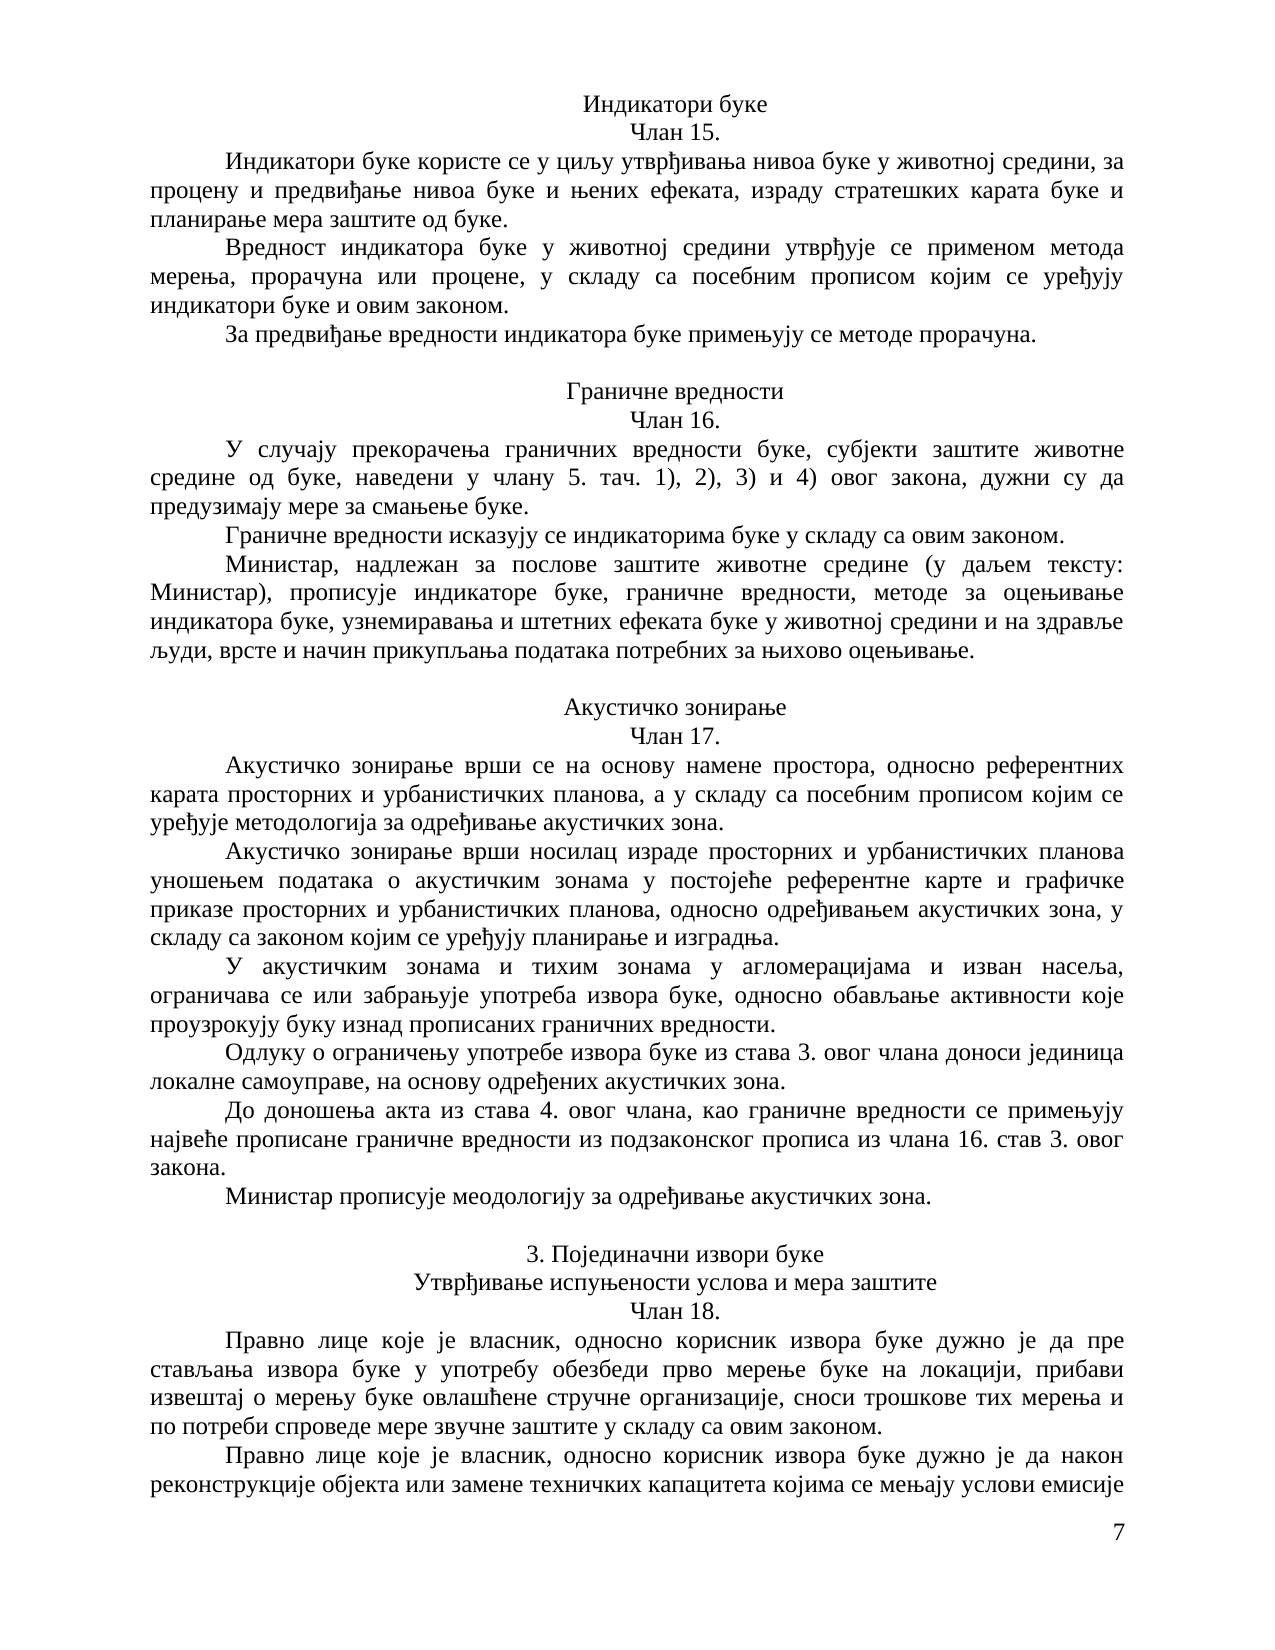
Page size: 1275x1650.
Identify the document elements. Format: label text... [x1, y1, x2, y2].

text Члан 15. [150, 117, 1125, 146]
text Министар прописује меодологију за одређивање акустичких зона. [150, 1181, 1125, 1210]
text Индикатори буке користе се у циљу утврђивања нивоа буке у животној средини, за процену и предвиђање нивоа буке и њених ефеката, израду стратешких карата буке и планирање мера заштите од буке. [150, 146, 1125, 232]
text Члан 18. [150, 1296, 1125, 1325]
text Вредност индикатора буке у животној средини утврђује се применом метода мерења, прорачуна или процене, у складу са посебним прописом којим се уређују индикатори буке и овим законом. [150, 232, 1125, 319]
text Граничне вредности [150, 376, 1125, 405]
text Акустичко зонирање врши носилац израде просторних и урбанистичких планова уношењем података о акустичким зонама у постојеће референтне карте и графичке приказе просторних и урбанистичких планова, односно одређивањем акустичких зона, у складу са законом којим се уређују планирање и изградња. [150, 836, 1125, 951]
text Акустичко зонирање [150, 692, 1125, 721]
text 3. Појединачни извори буке [150, 1239, 1125, 1267]
text У акустичким зонама и тихим зонама у агломерацијама и изван насеља, ограничава се или забрањује употреба извора буке, односно обављање активности које проузрокују буку изнад прописаних граничних вредности. [150, 951, 1125, 1037]
text Утврђивање испуњености услова и мера заштите [150, 1267, 1125, 1296]
text Члан 17. [150, 721, 1125, 750]
text До доношења акта из става 4. овог члана, као граничне вредности се примењују највеће прописане граничне вредности из подзаконског прописа из члана 16. став 3. овог закона. [150, 1095, 1125, 1181]
text Члан 16. [150, 405, 1125, 434]
text Индикатори буке [150, 89, 1125, 117]
text У случају прекорачења граничних вредности буке, субјекти заштите животне средине од буке, наведени у члану 5. тач. 1), 2), 3) и 4) овог закона, дужни су да предузимају мере за смањење буке. [150, 434, 1125, 520]
text Акустичко зонирање врши се на основу намене простора, односно референтних карата просторних и урбанистичких планова, а у складу са посебним прописом којим се уређује методологија за одређивање акустичких зона. [150, 750, 1125, 836]
text За предвиђање вредности индикатора буке примењују се методе прорачуна. [150, 319, 1125, 347]
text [150, 1440, 1125, 1497]
text Граничне вредности исказују се индикаторима буке у складу са овим законом. [150, 520, 1125, 549]
text Одлуку о ограничењу употребе извора буке из става 3. овог члана доноси јединица локалне самоуправе, на основу одређених акустичких зона. [150, 1037, 1125, 1095]
text Министар, надлежан за послове заштите животне средине (у даљем тексту: Министар), прописује индикаторе буке, граничне вредности, методе за оцењивање индикатора буке, узнемиравања и штетних ефеката буке у животној средини и на здравље људи, врсте и начин прикупљања података потребних за њихово оцењивање. [150, 549, 1125, 664]
text Правно лице које је власник, односно корисник извора буке дужно је да пре стављања извора буке у употребу обезбеди прво мерење буке на локацији, прибави извештај о мерењу буке овлашћене стручне организације, сноси трошкове тих мерења и по потреби спроведе мере звучне заштите у складу са овим законом. [150, 1325, 1125, 1440]
